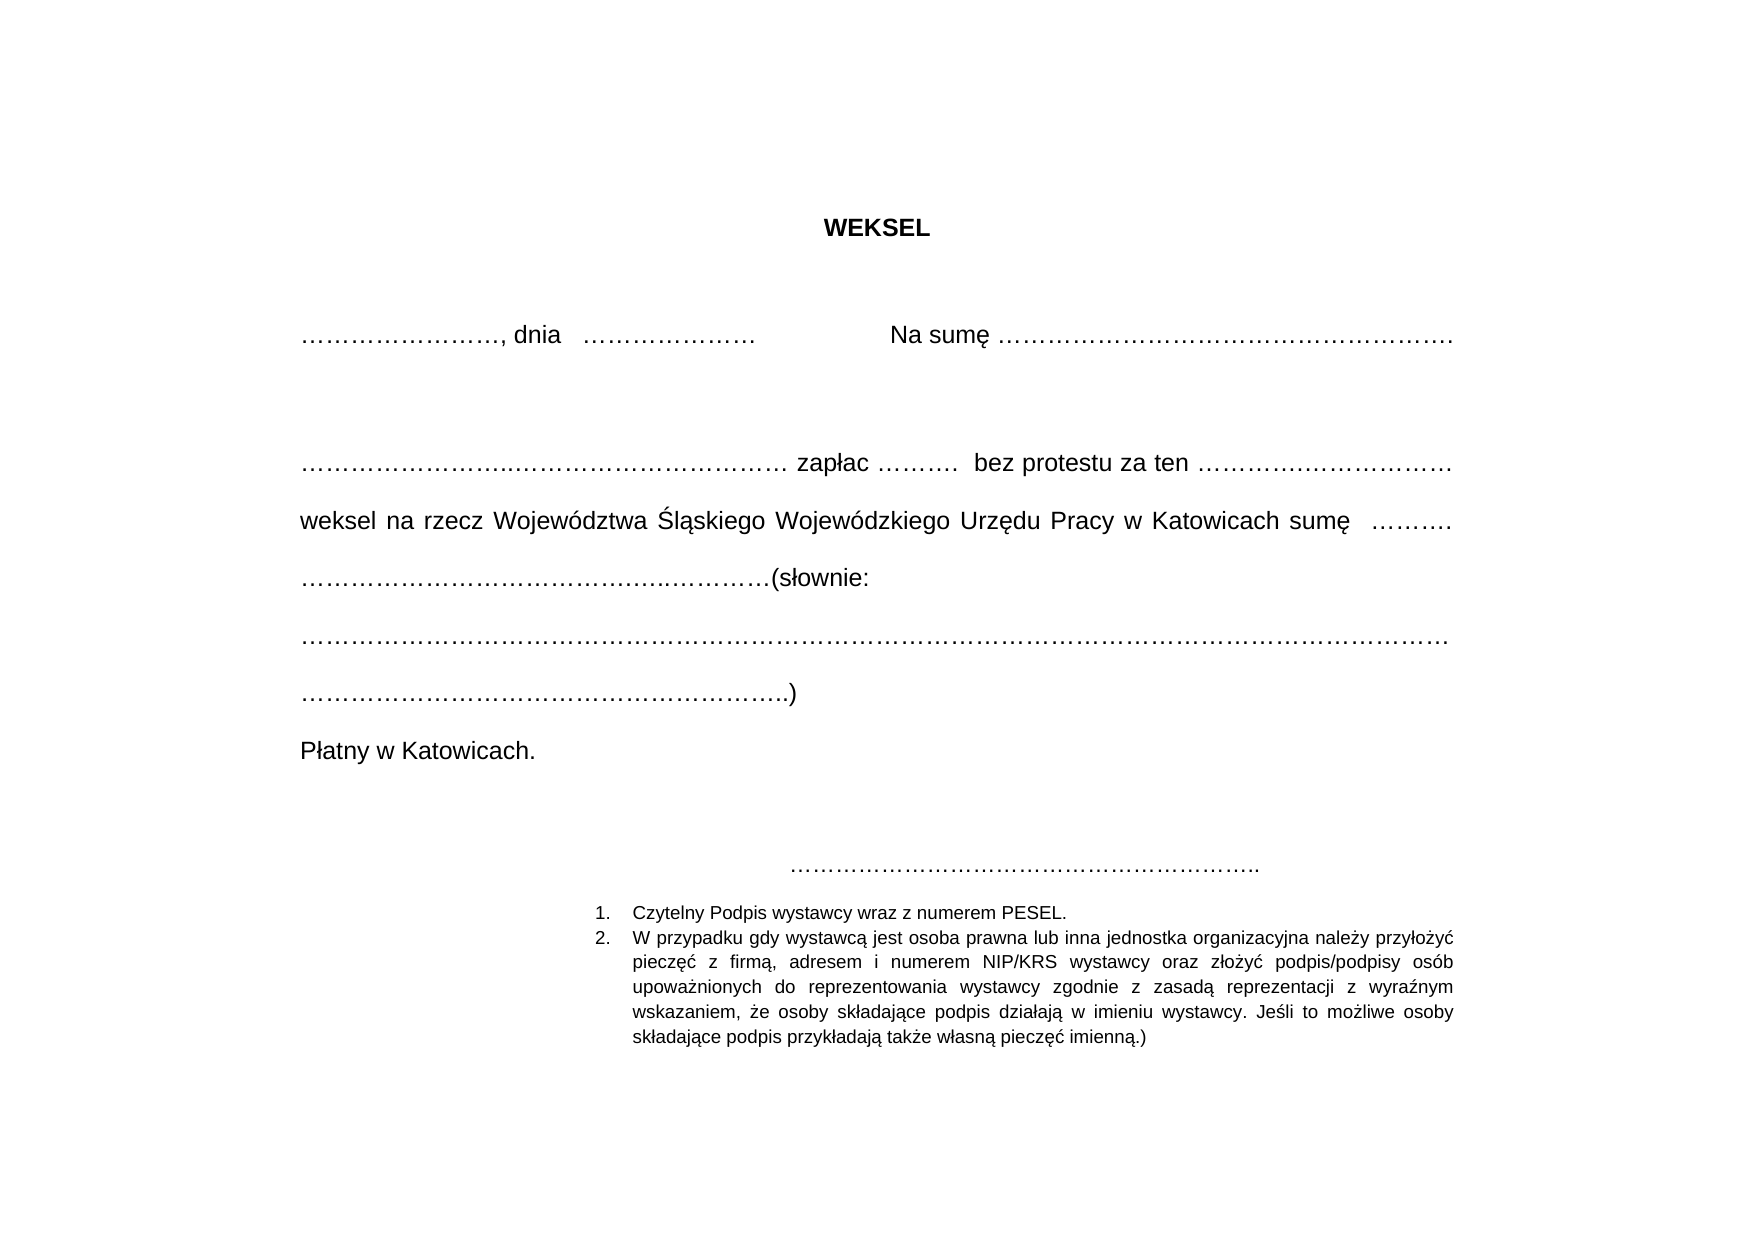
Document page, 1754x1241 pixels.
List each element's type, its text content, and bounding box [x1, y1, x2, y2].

text WEKSEL [300, 212, 1454, 241]
text Płatny w Katowicach. [300, 736, 1454, 764]
text …………………………………………………….. [521, 851, 1454, 877]
text ……………………..…………………………… zapłac ………. bez protestu za ten ………….……………… weksel na rzecz Województwa Śląskiego Wojewódzkiego Urzędu Pracy w Katowicach sumę ……….………………………………….…..…………(słownie:……………………………………………………………………………………………………………………………………………………………………………..) [300, 448, 1454, 707]
text ……………………, dnia ………………… Na sumę ………………………………………………. [300, 320, 1454, 349]
list Czytelny Podpis wystawcy wraz z numerem PESEL. [595, 902, 1454, 923]
list W przypadku gdy wystawcą jest osoba prawna lub inna jednostka organizacyjna należy przyłożyć pieczęć z firmą, adresem i numerem NIP/KRS wystawcy oraz złożyć podpis/podpisy osób upoważnionych do reprezentowania wystawcy zgodnie z zasadą reprezentacji z wyraźnym wskazaniem, że osoby składające podpis działają w imieniu wystawcy. Jeśli to możliwe osoby składające podpis przykładają także własną pieczęć imienną.) [595, 926, 1454, 1047]
